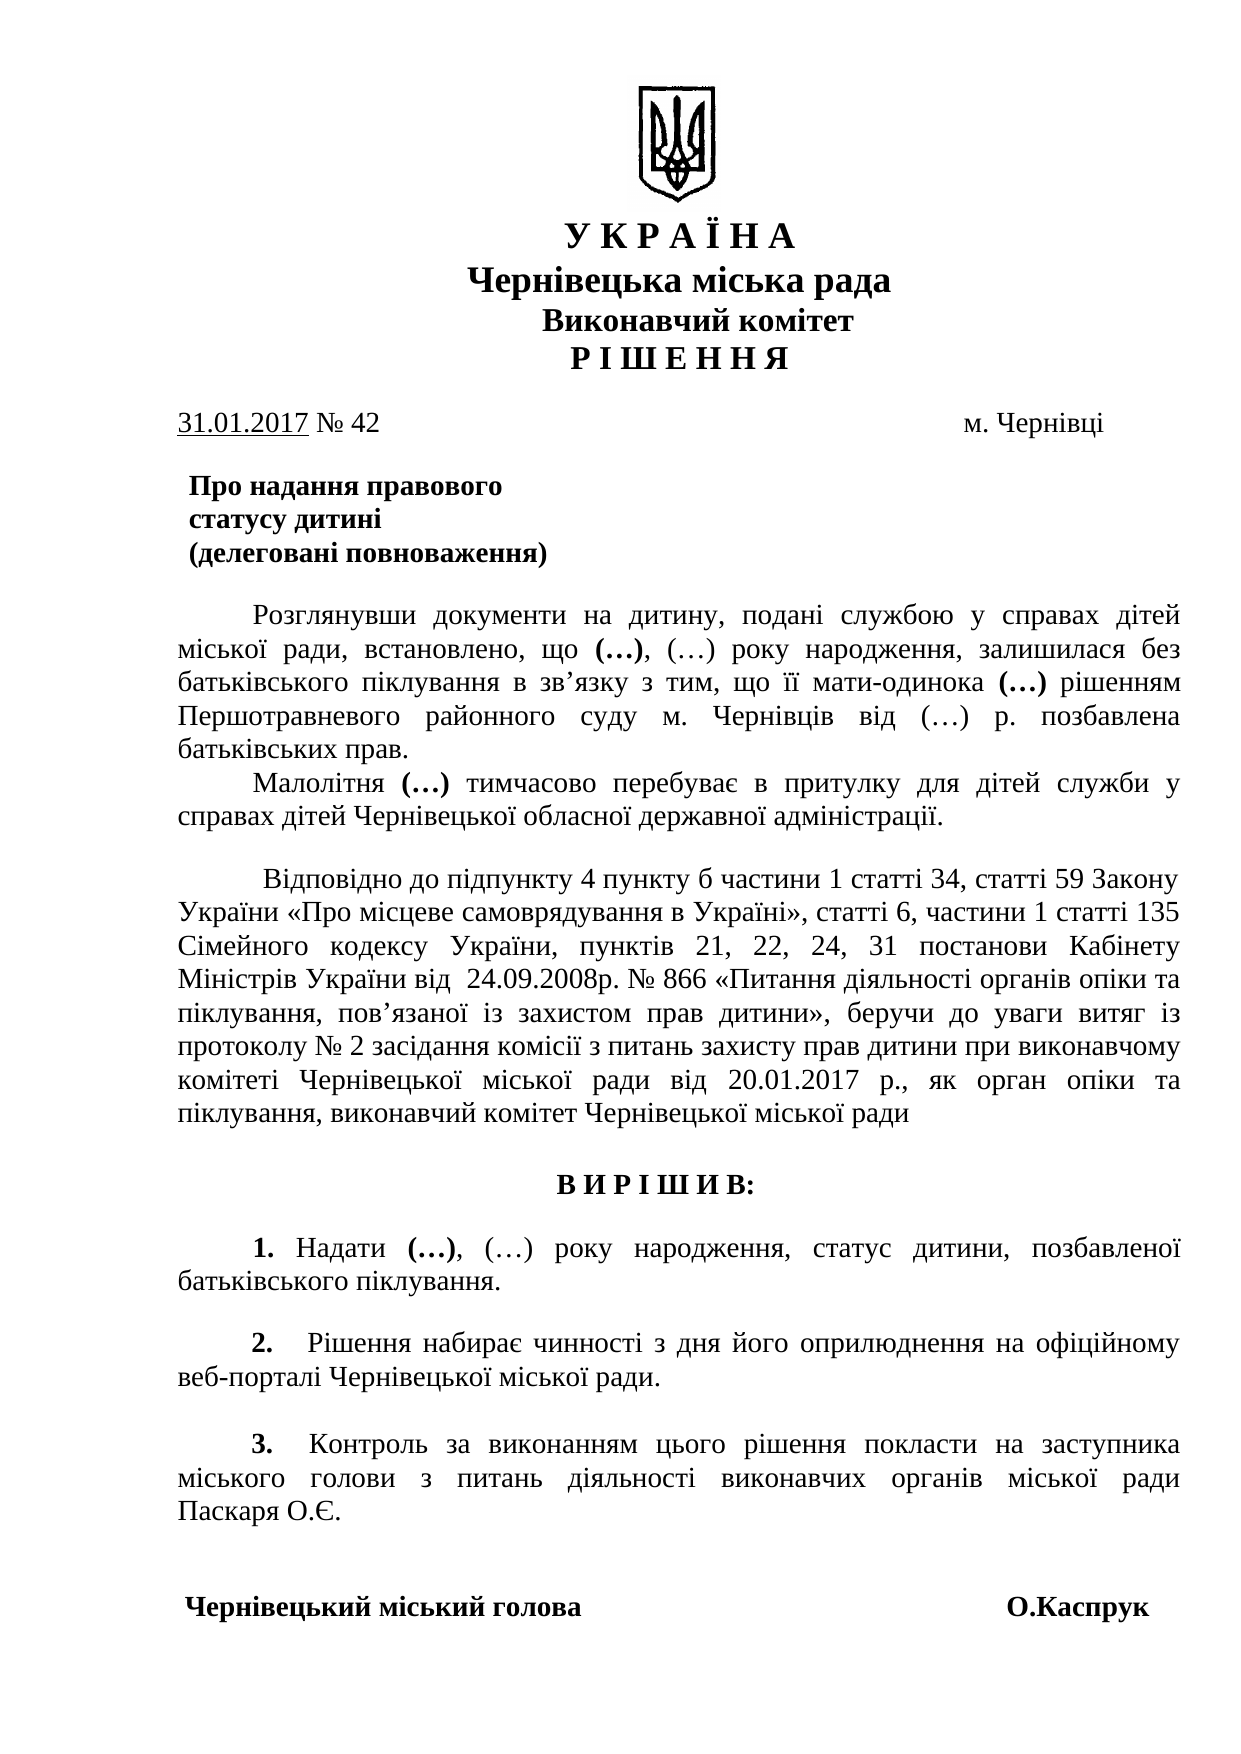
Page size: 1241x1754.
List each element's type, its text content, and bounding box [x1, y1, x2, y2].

text Відповідно до підпункту 4 пункту б частини 1 статті 34, статті 59 Закону України «Про місцеве самоврядування в Україні», статті 6, частини 1 статті 135 Сімейного кодексу України, пунктів 21, 22, 24, 31 постанови Кабінету Міністрів України від 24.09.2008р. № 866 «Питання діяльності органів опіки та піклування, пов’язаної із захистом прав дитини», беручи до уваги витяг із протоколу № 2 засідання комісії з питань захисту прав дитини при виконавчому комітеті Чернівецької міської ради від 20.01.2017 р., як орган опіки та піклування, виконавчий комітет Чернівецької міської ради [177, 861, 1181, 1129]
text 2. Рішення набирає чинності з дня його оприлюднення на офіційному веб-порталі Чернівецької міської ради. [177, 1326, 1181, 1393]
subtitle Чернівецький міський голова О.Каспрук [177, 1589, 1181, 1623]
text Чернівецька міська рада [177, 257, 1181, 300]
text Малолітня (…) тимчасово перебуває в притулку для дітей служби у справах дітей Чернівецької обласної державної адміністрації. [177, 765, 1181, 832]
picture [627, 75, 721, 212]
text У К Р А Ї Н А [177, 214, 1181, 257]
text Розглянувши документи на дитину, подані службою у справах дітей міської ради, встановлено, що (…), (…) року народження, залишилася без батьківського піклування в зв’язку з тим, що її мати-одинока (…) рішенням Першотравневого районного суду м. Чернівців від (…) р. позбавлена батьківських прав. [177, 597, 1181, 765]
subtitle Р І Ш Е Н Н Я [177, 338, 1181, 377]
subtitle В И Р І Ш И В: [177, 1167, 1181, 1201]
text 31.01.2017 № 42 м. Чернівці [177, 406, 1181, 439]
text 3. Контроль за виконанням цього рішення покласти на заступника міського голови з питань діяльності виконавчих органів міської ради Паскаря О.Є. [177, 1426, 1181, 1527]
subtitle Виконавчий комітет [177, 300, 1181, 338]
text 1. Надати (…), (…) року народження, статус дитини, позбавленої батьківського піклування. [177, 1230, 1181, 1297]
table_header Про надання правового статусу дитині (делеговані повноваження) [177, 468, 1166, 568]
